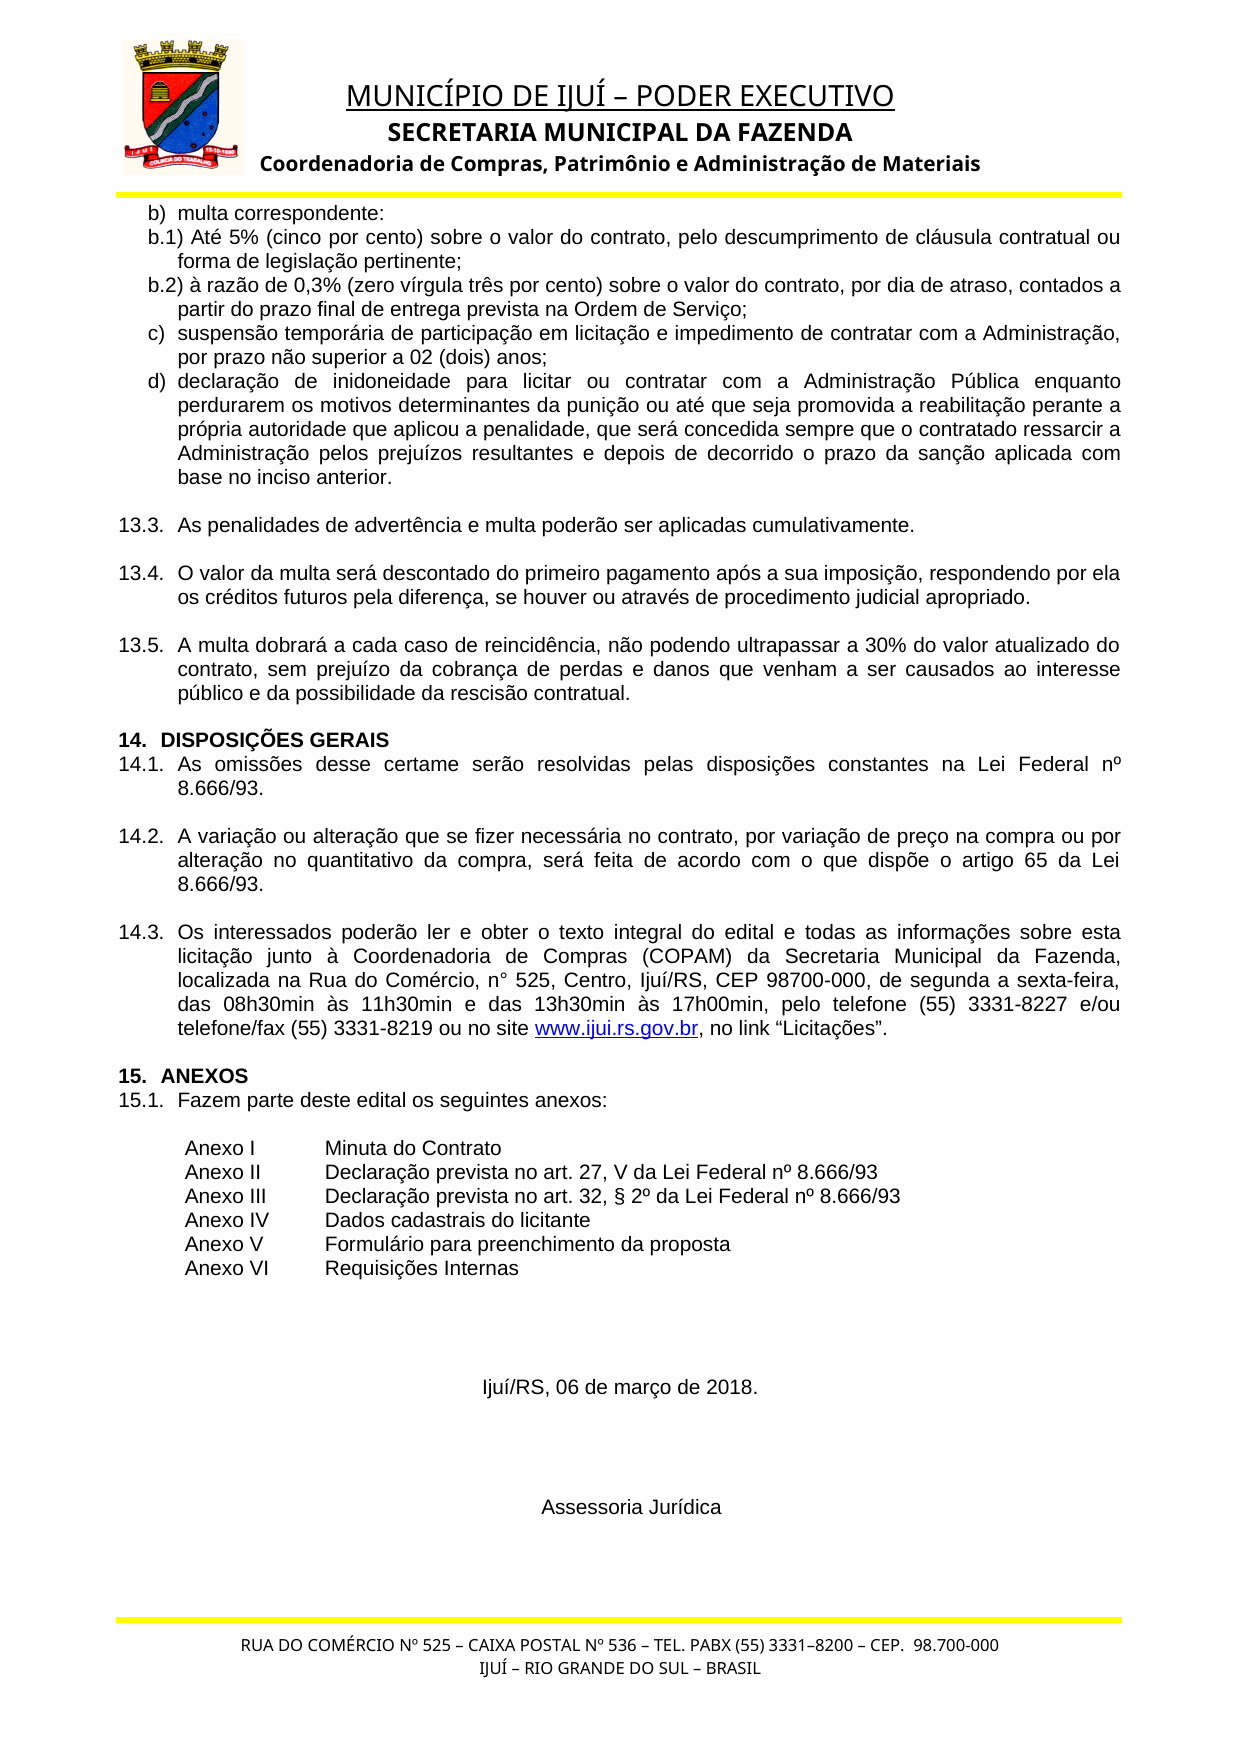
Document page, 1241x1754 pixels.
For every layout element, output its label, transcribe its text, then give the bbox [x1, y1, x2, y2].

table_cell Anexo III [177, 1184, 295, 1207]
table_cell Anexo II [177, 1160, 295, 1183]
table_header Minuta do Contrato [295, 1136, 1137, 1159]
list multa correspondente: [148, 201, 1122, 225]
table_cell Anexo IV Anexo V [177, 1208, 295, 1255]
text b.1) Até 5% (cinco por cento) sobre o valor do contrato, pelo descumprimento de cláusula contratual ou forma de legislação pertinente; [148, 225, 1122, 273]
table_cell Declaração prevista no art. 32, § 2º da Lei Federal nº 8.666/93 [295, 1184, 1137, 1207]
table_header Anexo I [177, 1136, 295, 1159]
list declaração de inidoneidade para licitar ou contratar com a Administração Pública enquanto perdurarem os motivos determinantes da punição ou até que seja promovida a reabilitação perante a própria autoridade que aplicou a penalidade, que será concedida sempre que o contratado ressarcir a Administração pelos prejuízos resultantes e depois de decorrido o prazo da sanção aplicada com base no inciso anterior. [148, 369, 1122, 489]
table_header Assessoria Jurídica [111, 1495, 1152, 1524]
table_cell Dados cadastrais do licitante Formulário para preenchimento da proposta [295, 1208, 1137, 1255]
table_cell Anexo VI [177, 1255, 295, 1303]
picture [122, 39, 243, 175]
list DISPOSIÇÕES GERAIS [118, 728, 1122, 752]
list suspensão temporária de participação em licitação e impedimento de contratar com a Administração, por prazo não superior a 02 (dois) anos; [148, 321, 1122, 369]
list A multa dobrará a cada caso de reincidência, não podendo ultrapassar a 30% do valor atualizado do contrato, sem prejuízo da cobrança de perdas e danos que venham a ser causados ao interesse público e da possibilidade da rescisão contratual. [118, 632, 1122, 704]
list A variação ou alteração que se fizer necessária no contrato, por variação de preço na compra ou por alteração no quantitativo da compra, será feita de acordo com o que dispõe o artigo 65 da Lei 8.666/93. [118, 824, 1122, 896]
list As penalidades de advertência e multa poderão ser aplicadas cumulativamente. [118, 513, 1122, 537]
table_cell Requisições Internas [295, 1255, 1137, 1303]
list ANEXOS [118, 1064, 1122, 1088]
text b.2) à razão de 0,3% (zero vírgula três por cento) sobre o valor do contrato, por dia de atraso, contados a partir do prazo final de entrega prevista na Ordem de Serviço; [148, 273, 1122, 321]
list Fazem parte deste edital os seguintes anexos: [118, 1088, 1122, 1112]
text Ijuí/RS, 06 de março de 2018. [118, 1375, 1122, 1399]
list As omissões desse certame serão resolvidas pelas disposições constantes na Lei Federal nº 8.666/93. [118, 752, 1122, 800]
list O valor da multa será descontado do primeiro pagamento após a sua imposição, respondendo por ela os créditos futuros pela diferença, se houver ou através de procedimento judicial apropriado. [118, 561, 1122, 608]
table_cell Declaração prevista no art. 27, V da Lei Federal nº 8.666/93 [295, 1160, 1137, 1183]
list Os interessados poderão ler e obter o texto integral do edital e todas as informações sobre esta licitação junto à Coordenadoria de Compras (COPAM) da Secretaria Municipal da Fazenda, localizada na Rua do Comércio, n° 525, Centro, Ijuí/RS, CEP 98700-000, de segunda a sexta-feira, das 08h30min às 11h30min e das 13h30min às 17h00min, pelo telefone (55) 3331-8227 e/ou telefone/fax (55) 3331-8219 ou no site www.ijui.rs.gov.br, no link “Licitações”. [118, 920, 1122, 1040]
